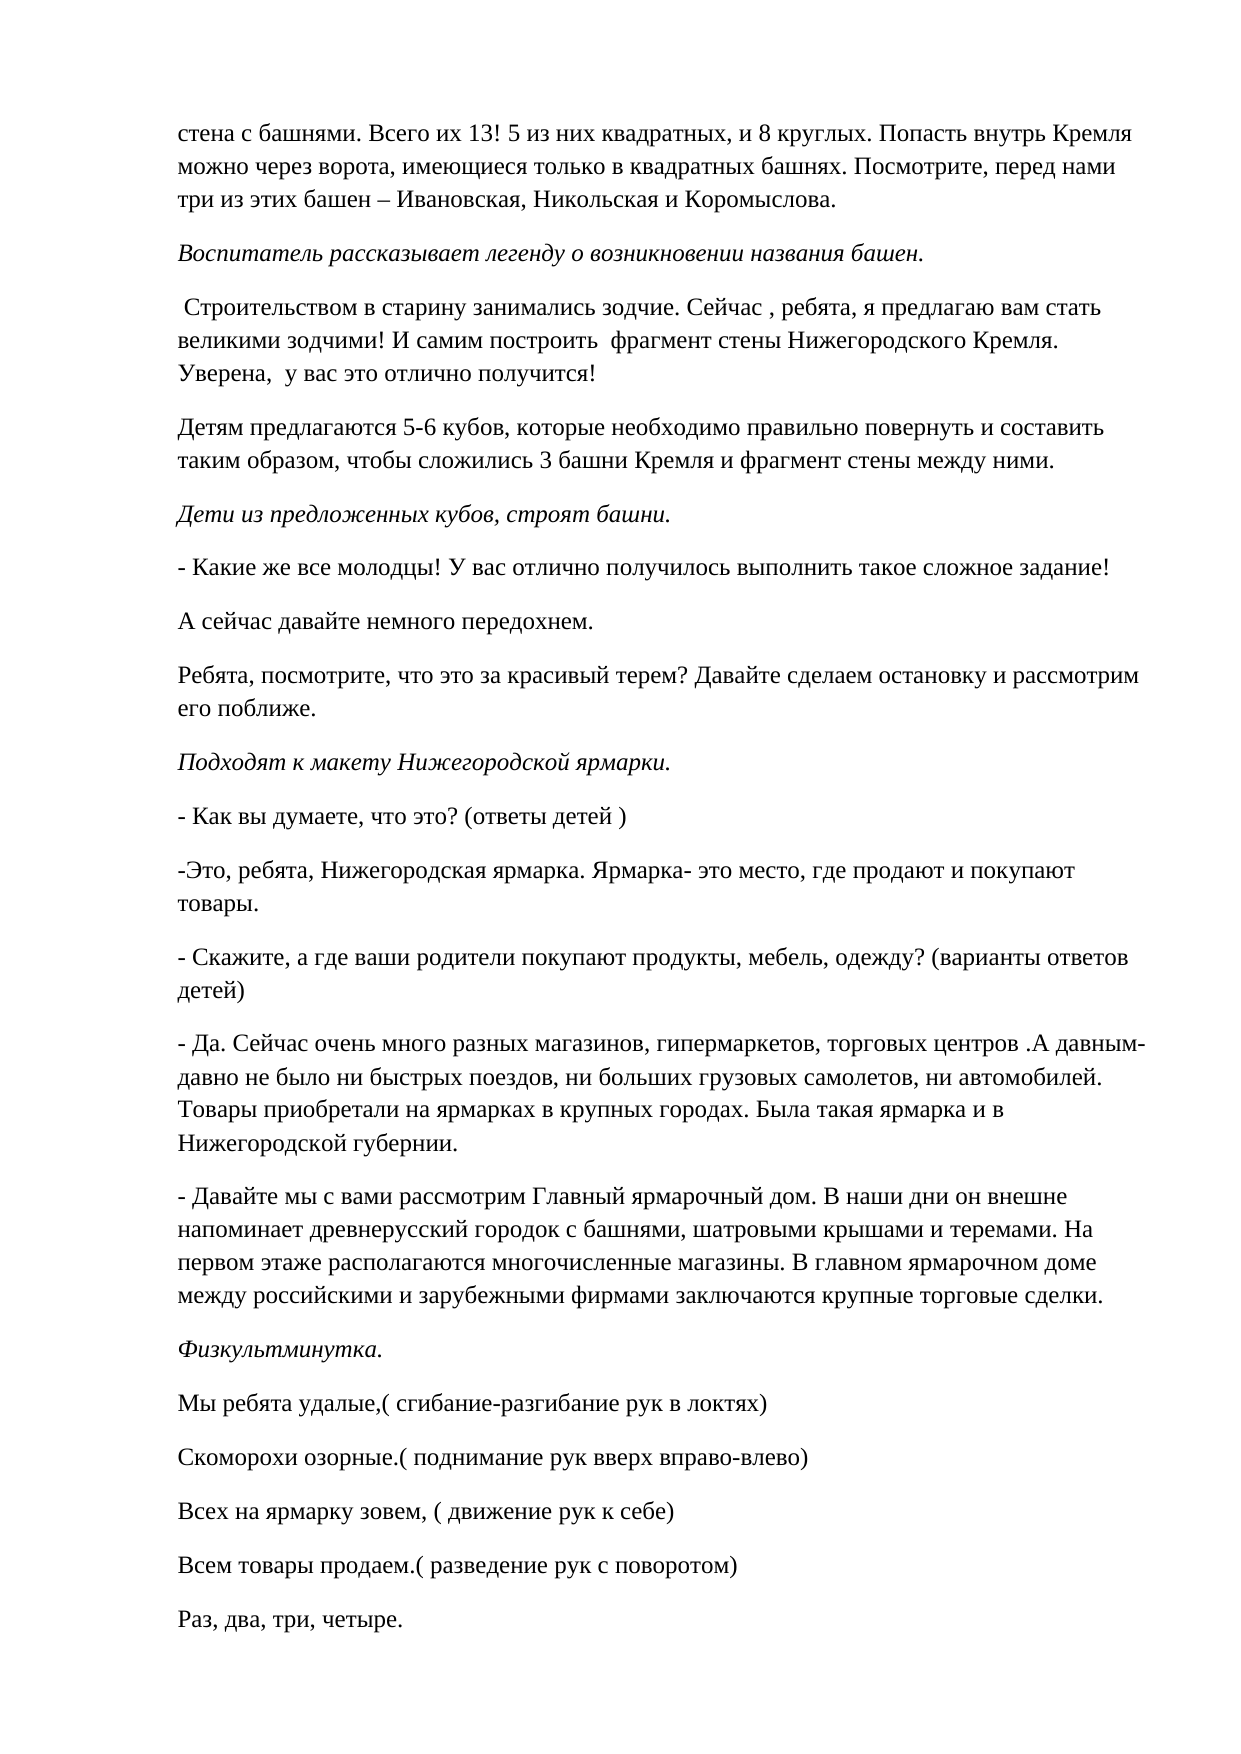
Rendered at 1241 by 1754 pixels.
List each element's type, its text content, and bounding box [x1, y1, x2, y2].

text Физкультминутка. [177, 1334, 1152, 1363]
text -Это, ребята, Нижегородская ярмарка. Ярмарка- это место, где продают и покупают товары. [177, 855, 1152, 917]
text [177, 118, 1152, 213]
text Ребята, посмотрите, что это за красивый терем? Давайте сделаем остановку и рассмотрим его поближе. [177, 660, 1152, 722]
text Всех на ярмарку зовем, ( движение рук к себе) [177, 1496, 1152, 1525]
text - Какие же все молодцы! У вас отлично получилось выполнить такое сложное задание! [177, 552, 1152, 581]
text Мы ребята удалые,( сгибание-разгибание рук в локтях) [177, 1388, 1152, 1417]
text Подходят к макету Нижегородской ярмарки. [177, 747, 1152, 776]
text Раз, два, три, четыре. [177, 1604, 1152, 1632]
text А сейчас давайте немного передохнем. [177, 606, 1152, 635]
text Всем товары продаем.( разведение рук с поворотом) [177, 1550, 1152, 1578]
text - Как вы думаете, что это? (ответы детей ) [177, 801, 1152, 830]
text - Давайте мы с вами рассмотрим Главный ярмарочный дом. В наши дни он внешне напоминает древнерусский городок с башнями, шатровыми крышами и теремами. На первом этаже располагаются многочисленные магазины. В главном ярмарочном доме между российскими и зарубежными фирмами заключаются крупные торговые сделки. [177, 1181, 1152, 1309]
text - Да. Сейчас очень много разных магазинов, гипермаркетов, торговых центров .А давным-давно не было ни быстрых поездов, ни больших грузовых самолетов, ни автомобилей. Товары приобретали на ярмарках в крупных городах. Была такая ярмарка и в Нижегородской губернии. [177, 1028, 1152, 1156]
text Строительством в старину занимались зодчие. Сейчас , ребята, я предлагаю вам стать великими зодчими! И самим построить фрагмент стены Нижегородского Кремля. Уверена, у вас это отлично получится! [177, 292, 1152, 387]
text Воспитатель рассказывает легенду о возникновении названия башен. [177, 238, 1152, 267]
text Скоморохи озорные.( поднимание рук вверх вправо-влево) [177, 1442, 1152, 1471]
text Дети из предложенных кубов, строят башни. [177, 499, 1152, 527]
text Детям предлагаются 5-6 кубов, которые необходимо правильно повернуть и составить таким образом, чтобы сложились 3 башни Кремля и фрагмент стены между ними. [177, 412, 1152, 473]
text - Скажите, а где ваши родители покупают продукты, мебель, одежду? (варианты ответов детей) [177, 942, 1152, 1003]
